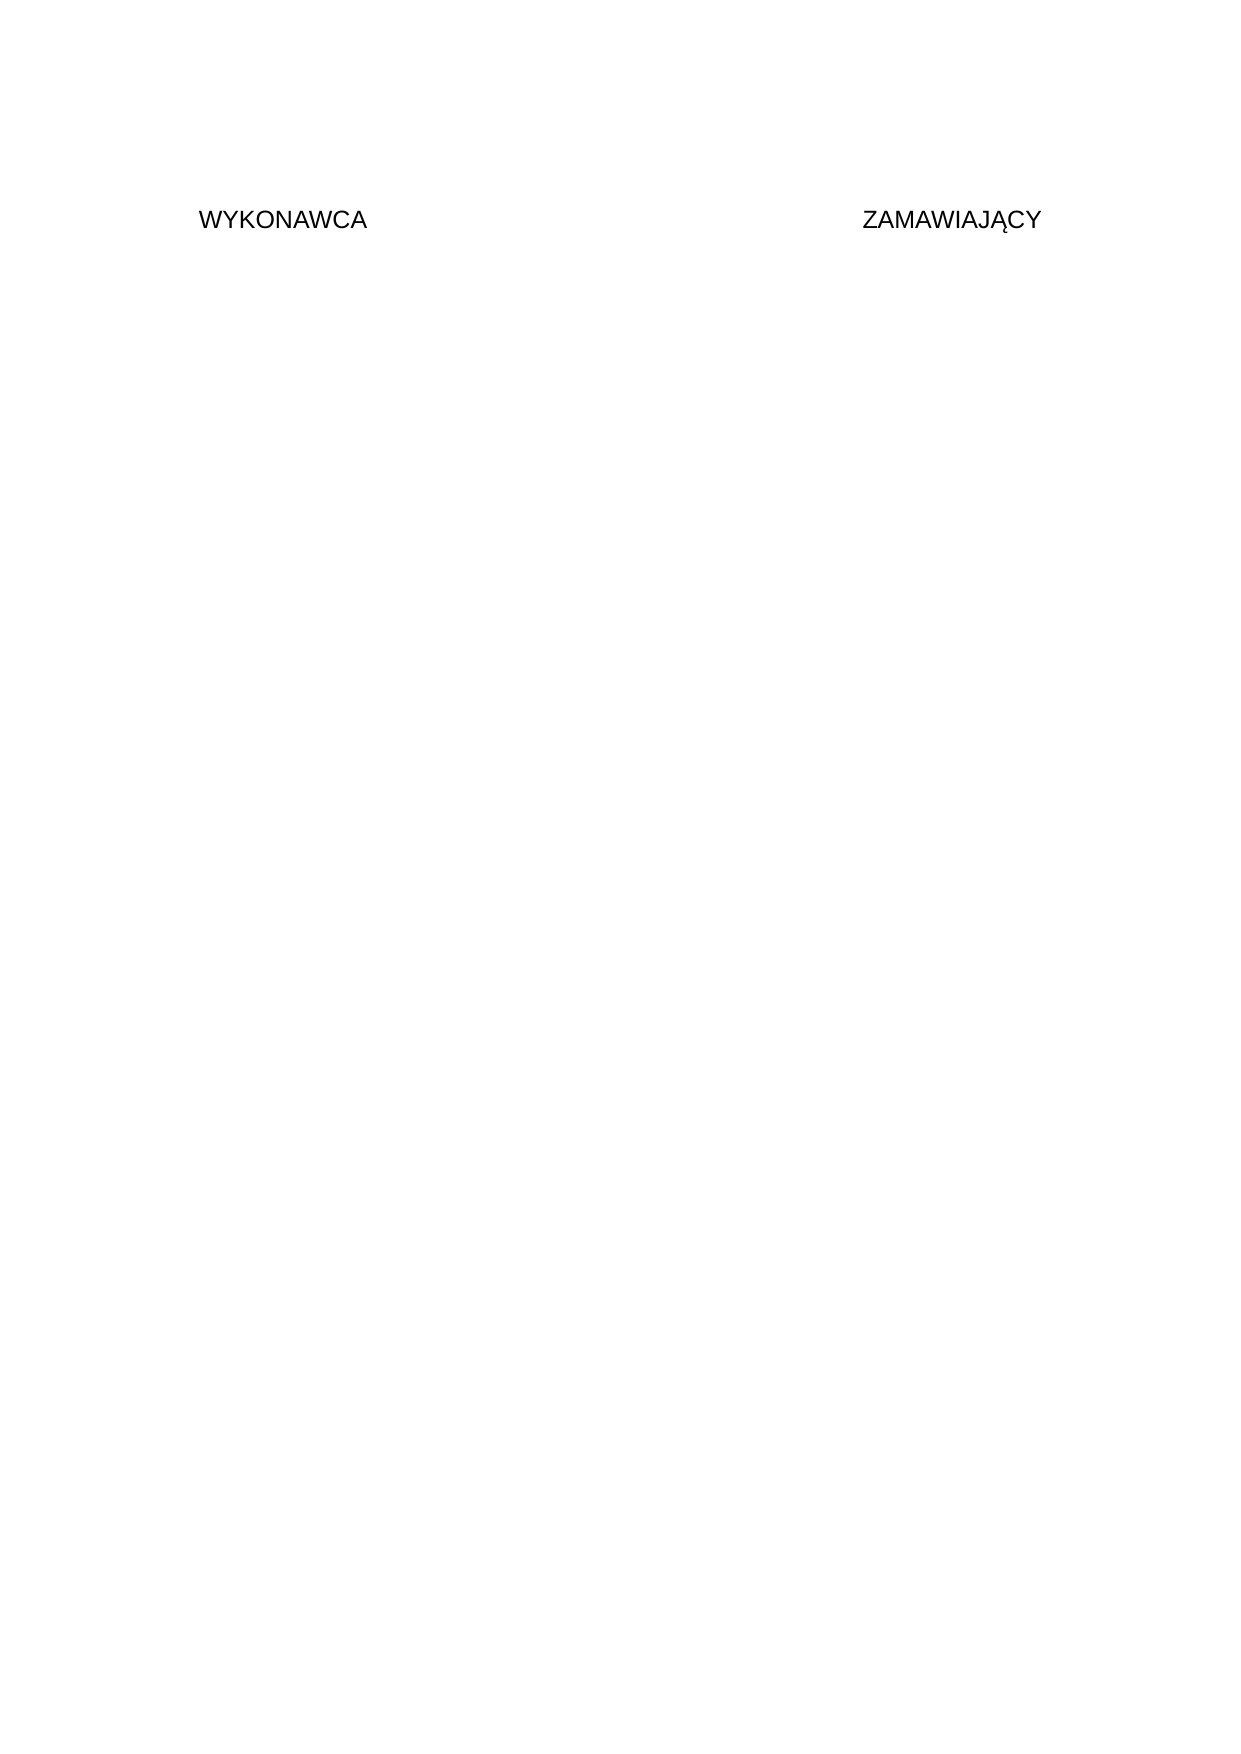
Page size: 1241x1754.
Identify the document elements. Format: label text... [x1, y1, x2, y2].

text WYKONAWCA ZAMAWIAJĄCY [148, 205, 1093, 234]
